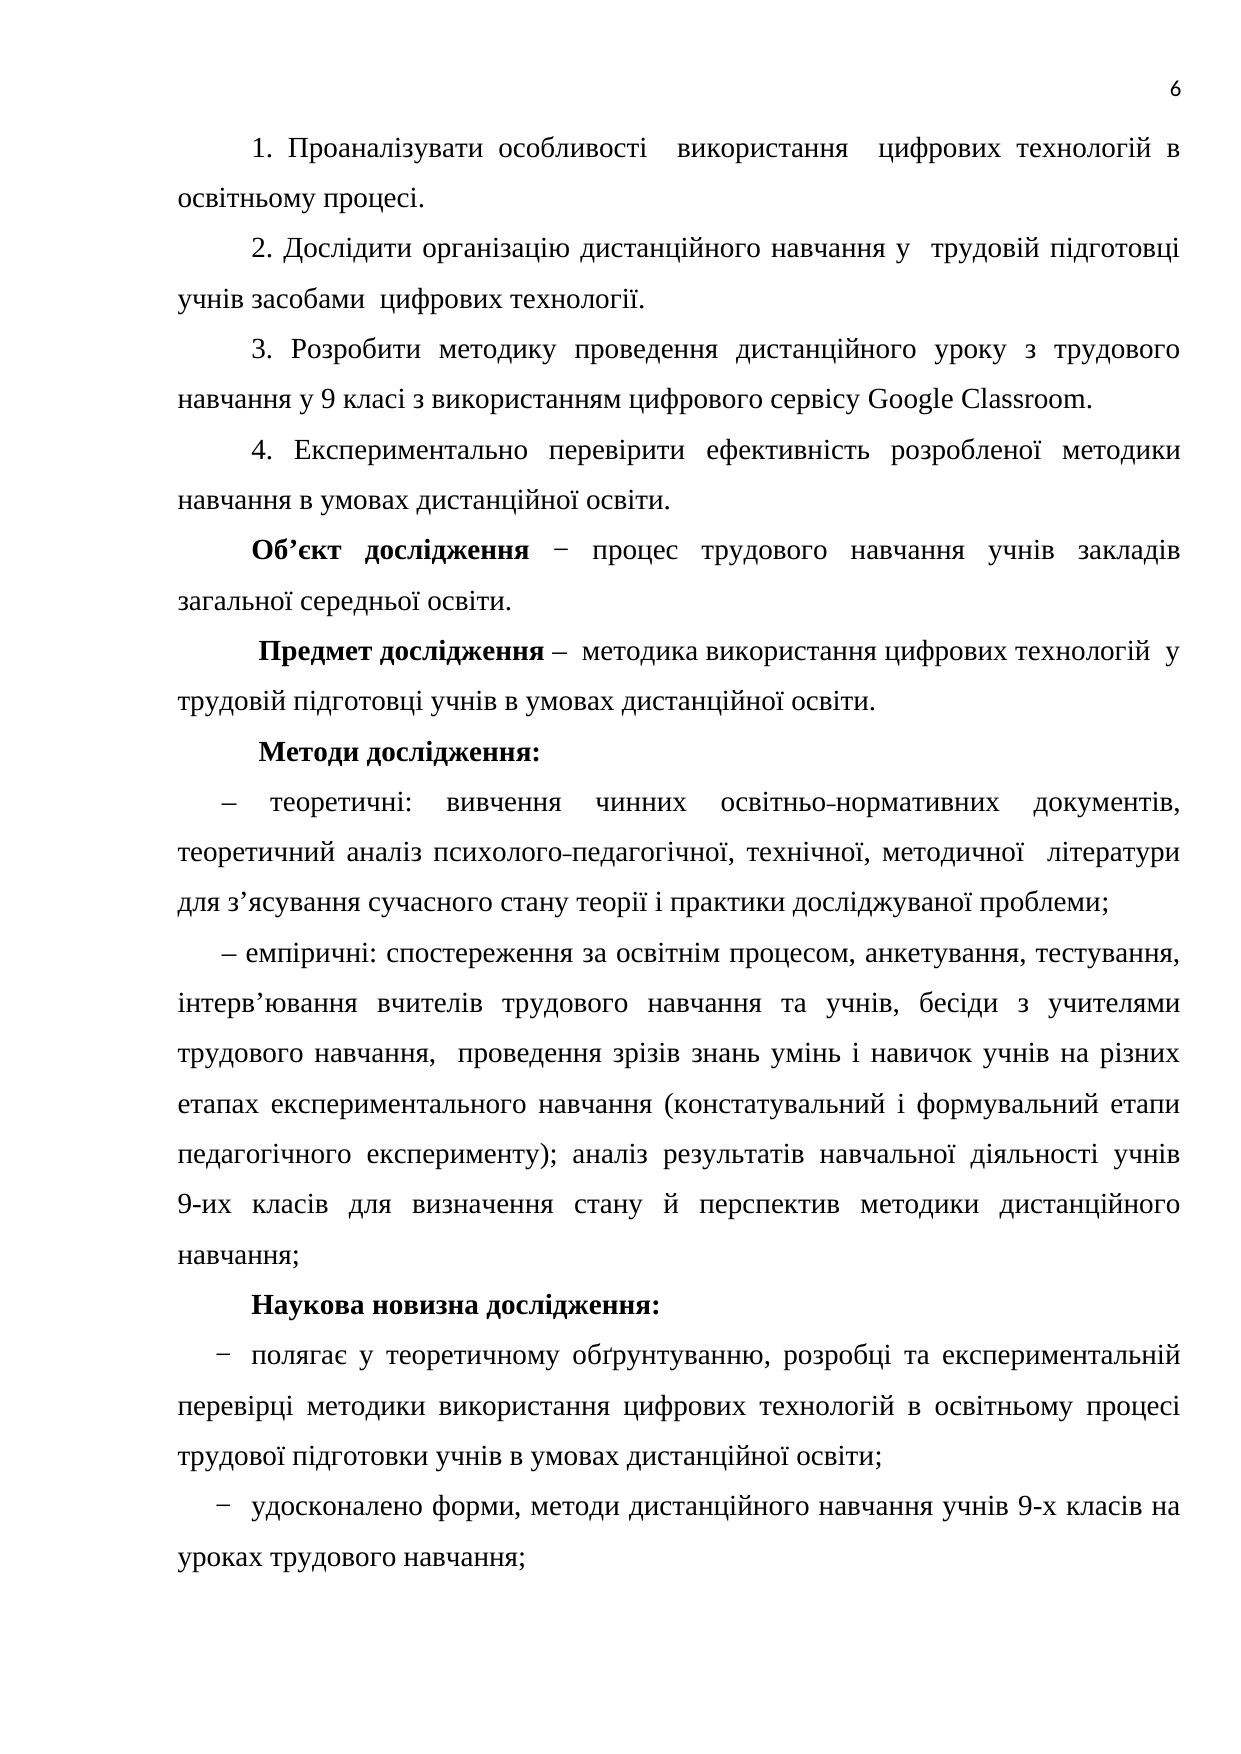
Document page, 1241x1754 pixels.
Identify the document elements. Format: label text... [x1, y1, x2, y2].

list удосконалено форми, методи дистанційного навчання учнів 9-х класів на уроках трудового навчання; [177, 1488, 1181, 1572]
text Методи дослідження: [177, 734, 1181, 767]
text – теоретичні: вивчення чинних освітньо˗нормативних документів, теоретичний аналіз психолого˗педагогічної, технічної, методичної літератури для з’ясування сучасного стану теорії і практики досліджуваної проблеми; [177, 784, 1181, 918]
text – емпіричні: спостереження за освітнім процесом, анкетування, тестування, інтерв’ювання вчителів трудового навчання та учнів, бесіди з учителями трудового навчання, проведення зрізів знань умінь і навичок учнів на різних етапах експериментального навчання (констатувальний і формувальний етапи педагогічного експерименту); аналіз результатів навчальної діяльності учнів 9-их класів для визначення стану й перспектив методики дистанційного навчання; [177, 935, 1181, 1270]
text 2. Дослідити організацію дистанційного навчання у трудовій підготовці учнів засобами цифрових технології. [177, 231, 1181, 314]
text 3. Розробити методику проведення дистанційного уроку з трудового навчання у 9 класі з використанням цифрового сервісу Google Classroom. [177, 331, 1181, 415]
text Об’єкт дослідження − процес трудового навчання учнів закладів загальної середньої освіти. [177, 532, 1181, 616]
text Наукова новизна дослідження: [177, 1287, 1181, 1321]
text Предмет дослідження – методика використання цифрових технологій у трудовій підготовці учнів в умовах дистанційної освіти. [177, 633, 1181, 717]
text 1. Проаналізувати особливості використання цифрових технологій в освітньому процесі. [177, 130, 1181, 214]
list полягає у теоретичному обґрунтуванню, розробці та експериментальній перевірці методики використання цифрових технологій в освітньому процесі трудової підготовки учнів в умовах дистанційної освіти; [177, 1337, 1181, 1472]
text 4. Експериментально перевірити ефективність розробленої методики навчання в умовах дистанційної освіти. [177, 432, 1181, 516]
